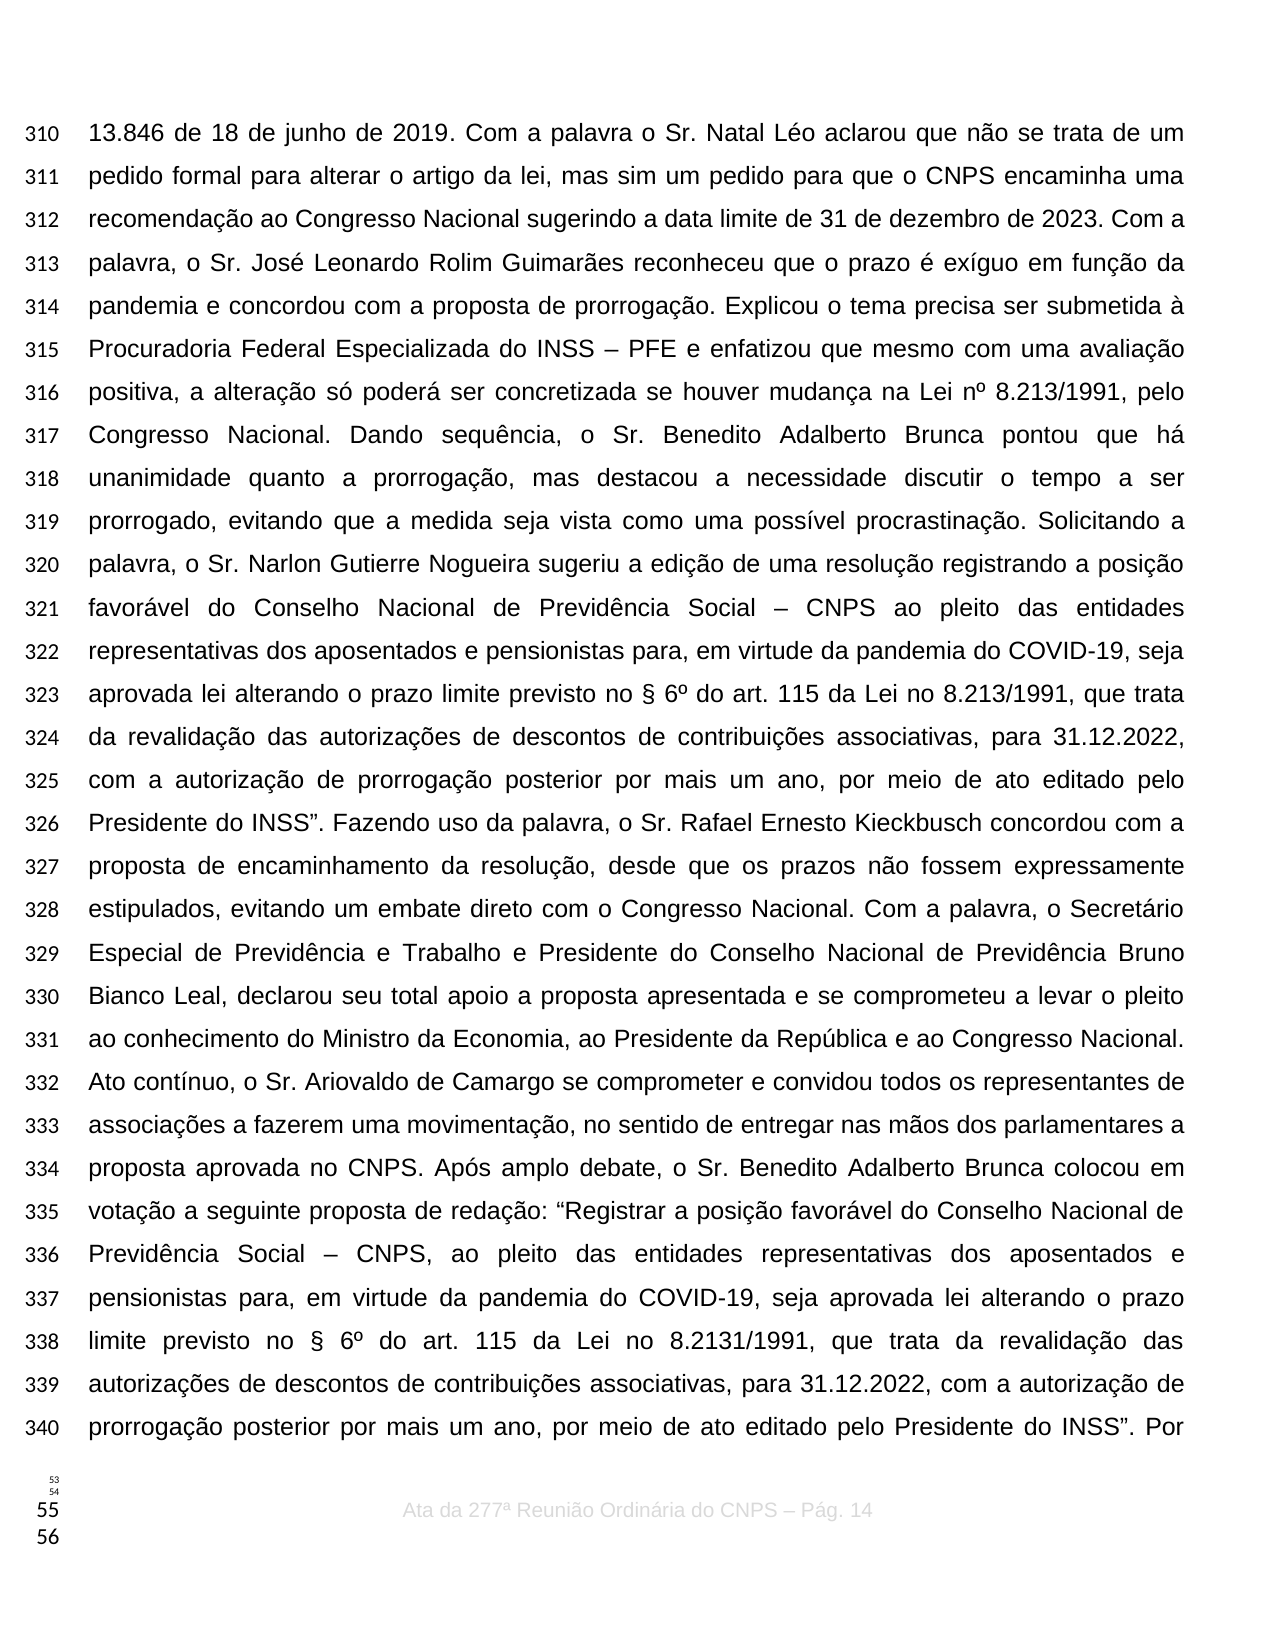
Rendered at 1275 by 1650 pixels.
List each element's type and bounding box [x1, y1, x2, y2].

text [87, 118, 1186, 1441]
